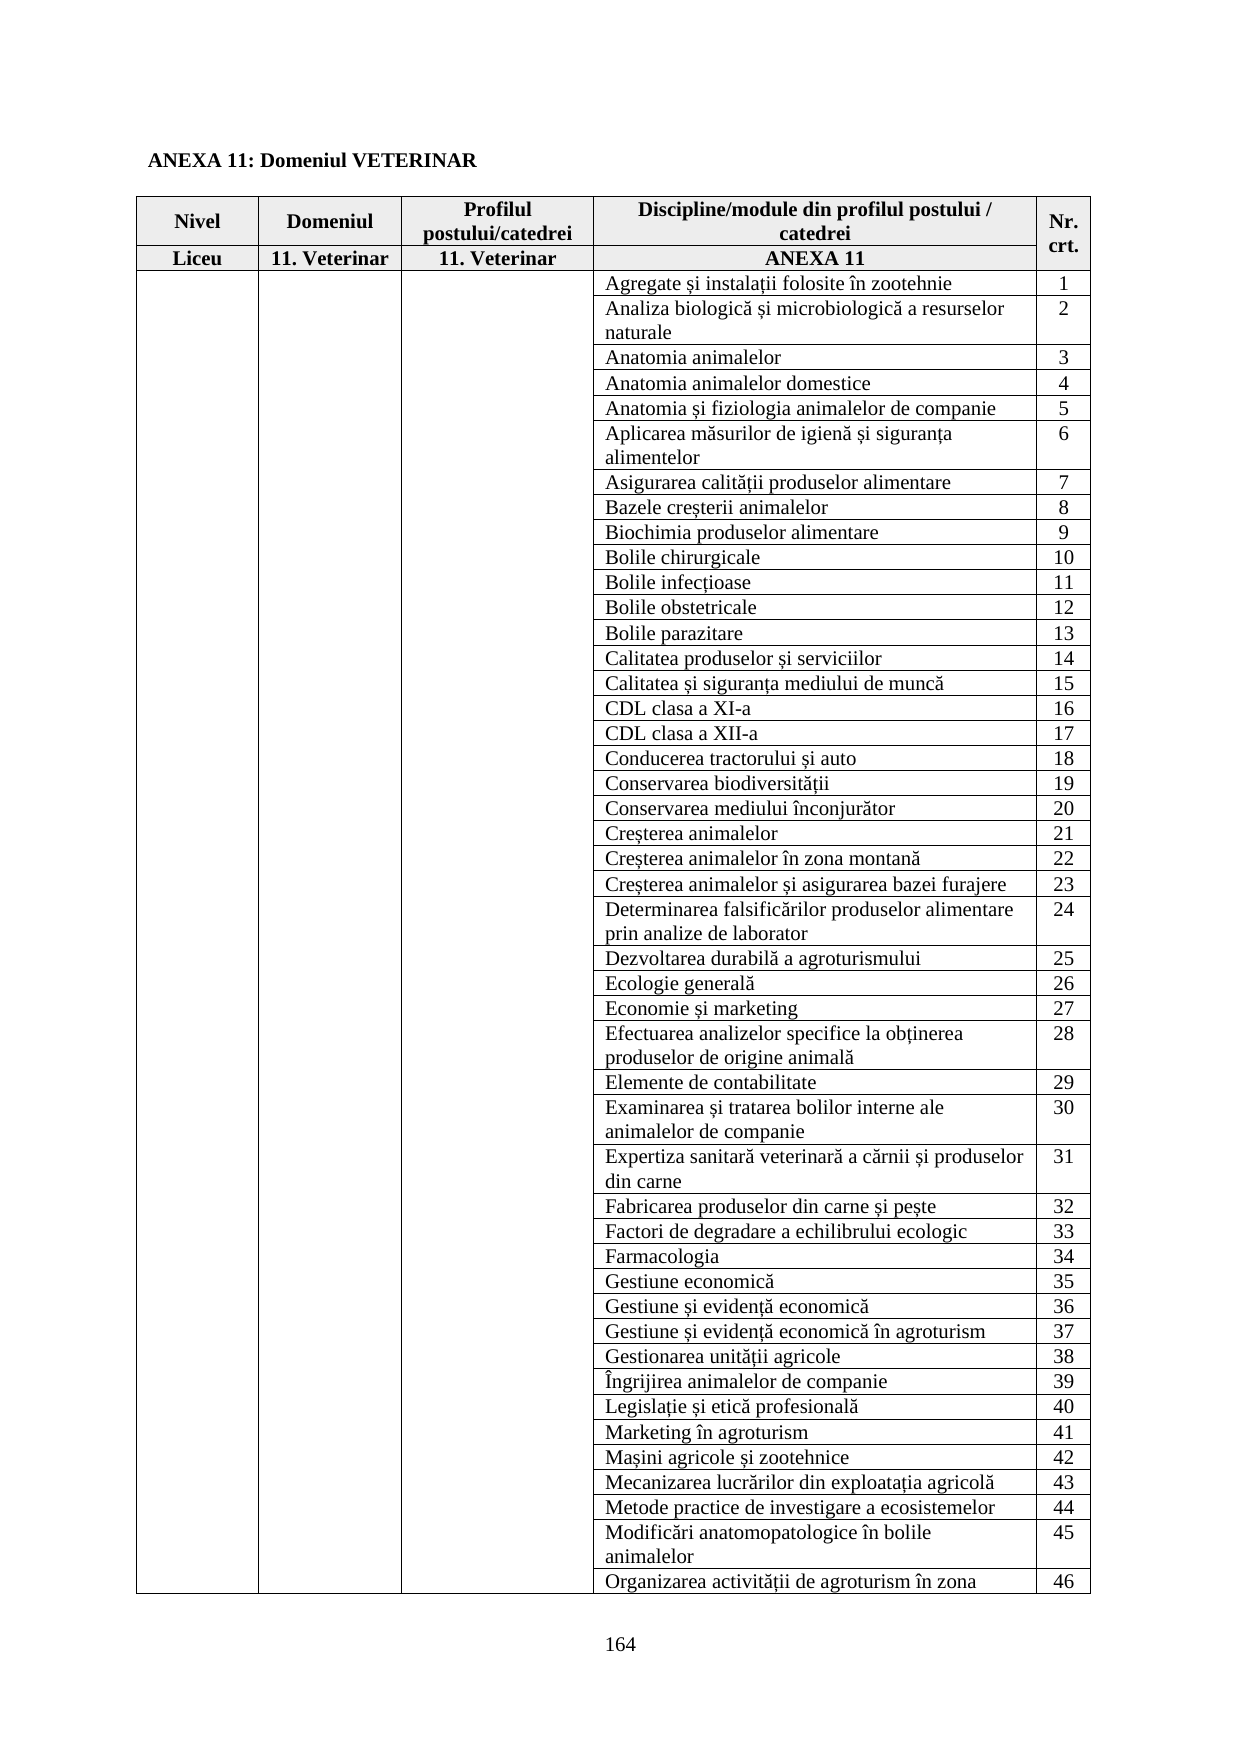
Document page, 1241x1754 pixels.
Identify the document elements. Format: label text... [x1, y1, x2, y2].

table_cell Economie și marketing [594, 996, 1036, 1020]
table_cell 1 [1037, 271, 1090, 295]
table_cell 11. Veterinar [402, 246, 593, 270]
table_cell 14 [1037, 646, 1090, 669]
table_cell 24 [1037, 897, 1090, 945]
table_cell Bolile chirurgicale [594, 545, 1036, 569]
table_cell Conservarea biodiversității [594, 771, 1036, 795]
table_cell 3 [1037, 345, 1090, 369]
table_cell 17 [1037, 721, 1090, 745]
table_cell 22 [1037, 846, 1090, 870]
table_cell Efectuarea analizelor specifice la obținerea produselor de origine animală [594, 1021, 1036, 1069]
table_cell 13 [1037, 620, 1090, 644]
table_cell 43 [1037, 1470, 1090, 1494]
table_cell 21 [1037, 821, 1090, 845]
table_cell Metode practice de investigare a ecosistemelor [594, 1495, 1036, 1519]
table_cell Gestiune economică [594, 1269, 1036, 1293]
table_cell CDL clasa a XII-a [594, 721, 1036, 745]
table_cell Bolile obstetricale [594, 595, 1036, 619]
table_cell Conservarea mediului înconjurător [594, 796, 1036, 820]
table_cell 39 [1037, 1369, 1090, 1393]
table_cell 11 [1037, 570, 1090, 594]
table_cell 35 [1037, 1269, 1090, 1293]
table_cell 27 [1037, 996, 1090, 1020]
table_cell Biochimia produselor alimentare [594, 520, 1036, 544]
table_cell Îngrijirea animalelor de companie [594, 1369, 1036, 1393]
table_cell Expertiza sanitară veterinară a cărnii și produselor din carne [594, 1145, 1036, 1193]
table_cell 41 [1037, 1420, 1090, 1444]
table_cell Conducerea tractorului și auto [594, 746, 1036, 770]
table_cell Liceu [137, 246, 258, 270]
table_cell 46 [1037, 1569, 1090, 1593]
table_header Nr. crt. [1037, 197, 1090, 270]
table_cell 16 [1037, 696, 1090, 720]
table_cell 10 [1037, 545, 1090, 569]
table_cell 40 [1037, 1395, 1090, 1418]
table_cell 34 [1037, 1244, 1090, 1268]
table_header Profilul postului/catedrei [402, 197, 593, 245]
table_cell 38 [1037, 1344, 1090, 1368]
table_cell Anatomia și fiziologia animalelor de companie [594, 396, 1036, 419]
table_cell Analiza biologică și microbiologică a resurselor naturale [594, 296, 1036, 344]
table_cell 20 [1037, 796, 1090, 820]
table_cell 31 [1037, 1145, 1090, 1193]
table_cell CDL clasa a XI-a [594, 696, 1036, 720]
table_cell Mecanizarea lucrărilor din exploatația agricolă [594, 1470, 1036, 1494]
table_cell Agregate și instalații folosite în zootehnie [594, 271, 1036, 295]
table_cell Creșterea animalelor în zona montană [594, 846, 1036, 870]
table_header Nivel [137, 197, 258, 245]
table_cell 23 [1037, 871, 1090, 896]
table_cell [594, 1569, 1036, 1593]
table_cell Factori de degradare a echilibrului ecologic [594, 1219, 1036, 1243]
table_cell Calitatea și siguranța mediului de muncă [594, 671, 1036, 695]
table_cell 12 [1037, 595, 1090, 619]
table_cell 28 [1037, 1021, 1090, 1069]
table_cell 25 [1037, 946, 1090, 970]
table_cell Asigurarea calității produselor alimentare [594, 470, 1036, 494]
text ANEXA 11: Domeniul Veterinar [148, 148, 1093, 172]
table_cell 11. Veterinar [259, 246, 401, 270]
table_cell Creșterea animalelor [594, 821, 1036, 845]
table_cell 44 [1037, 1495, 1090, 1519]
table_cell 42 [1037, 1445, 1090, 1469]
table_cell [137, 271, 258, 1593]
table_header Domeniul [259, 197, 401, 245]
table_cell 5 [1037, 396, 1090, 419]
table_cell 2 [1037, 296, 1090, 344]
table_cell Gestiune și evidență economică în agroturism [594, 1319, 1036, 1343]
table_cell Examinarea și tratarea bolilor interne ale animalelor de companie [594, 1095, 1036, 1143]
table_cell 30 [1037, 1095, 1090, 1143]
table_cell 7 [1037, 470, 1090, 494]
table_cell Fabricarea produselor din carne și pește [594, 1194, 1036, 1218]
table_cell Aplicarea măsurilor de igienă și siguranța alimentelor [594, 421, 1036, 469]
table_cell Bolile infecțioase [594, 570, 1036, 594]
table_cell 15 [1037, 671, 1090, 695]
table_cell 6 [1037, 421, 1090, 469]
table_cell 32 [1037, 1194, 1090, 1218]
table_cell [259, 271, 401, 1593]
table_cell Elemente de contabilitate [594, 1070, 1036, 1094]
table_cell Determinarea falsificărilor produselor alimentare prin analize de laborator [594, 897, 1036, 945]
table_cell 9 [1037, 520, 1090, 544]
table_cell Ecologie generală [594, 971, 1036, 995]
table_cell Anatomia animalelor [594, 345, 1036, 369]
table_cell 37 [1037, 1319, 1090, 1343]
table_cell Calitatea produselor și serviciilor [594, 646, 1036, 669]
table_header Discipline/module din profilul postului / catedrei [594, 197, 1036, 245]
table_cell 45 [1037, 1520, 1090, 1568]
table_cell Bolile parazitare [594, 620, 1036, 644]
table_cell Gestionarea unității agricole [594, 1344, 1036, 1368]
table_cell 36 [1037, 1294, 1090, 1318]
table_cell Modificări anatomopatologice în bolile animalelor [594, 1520, 1036, 1568]
table_cell 4 [1037, 370, 1090, 394]
table_cell Dezvoltarea durabilă a agroturismului [594, 946, 1036, 970]
table_cell 29 [1037, 1070, 1090, 1094]
table_cell Anatomia animalelor domestice [594, 370, 1036, 394]
table_cell Mașini agricole și zootehnice [594, 1445, 1036, 1469]
table_cell 8 [1037, 495, 1090, 519]
table_cell Gestiune și evidență economică [594, 1294, 1036, 1318]
table_cell Bazele creșterii animalelor [594, 495, 1036, 519]
table_cell Farmacologia [594, 1244, 1036, 1268]
table_cell Creșterea animalelor și asigurarea bazei furajere [594, 871, 1036, 896]
table_cell 18 [1037, 746, 1090, 770]
table_cell ANEXA 11 [594, 246, 1036, 270]
table_cell 19 [1037, 771, 1090, 795]
table_cell 33 [1037, 1219, 1090, 1243]
table_cell Legislație și etică profesională [594, 1395, 1036, 1418]
table_cell Marketing în agroturism [594, 1420, 1036, 1444]
table_cell [402, 271, 593, 1593]
table_cell 26 [1037, 971, 1090, 995]
